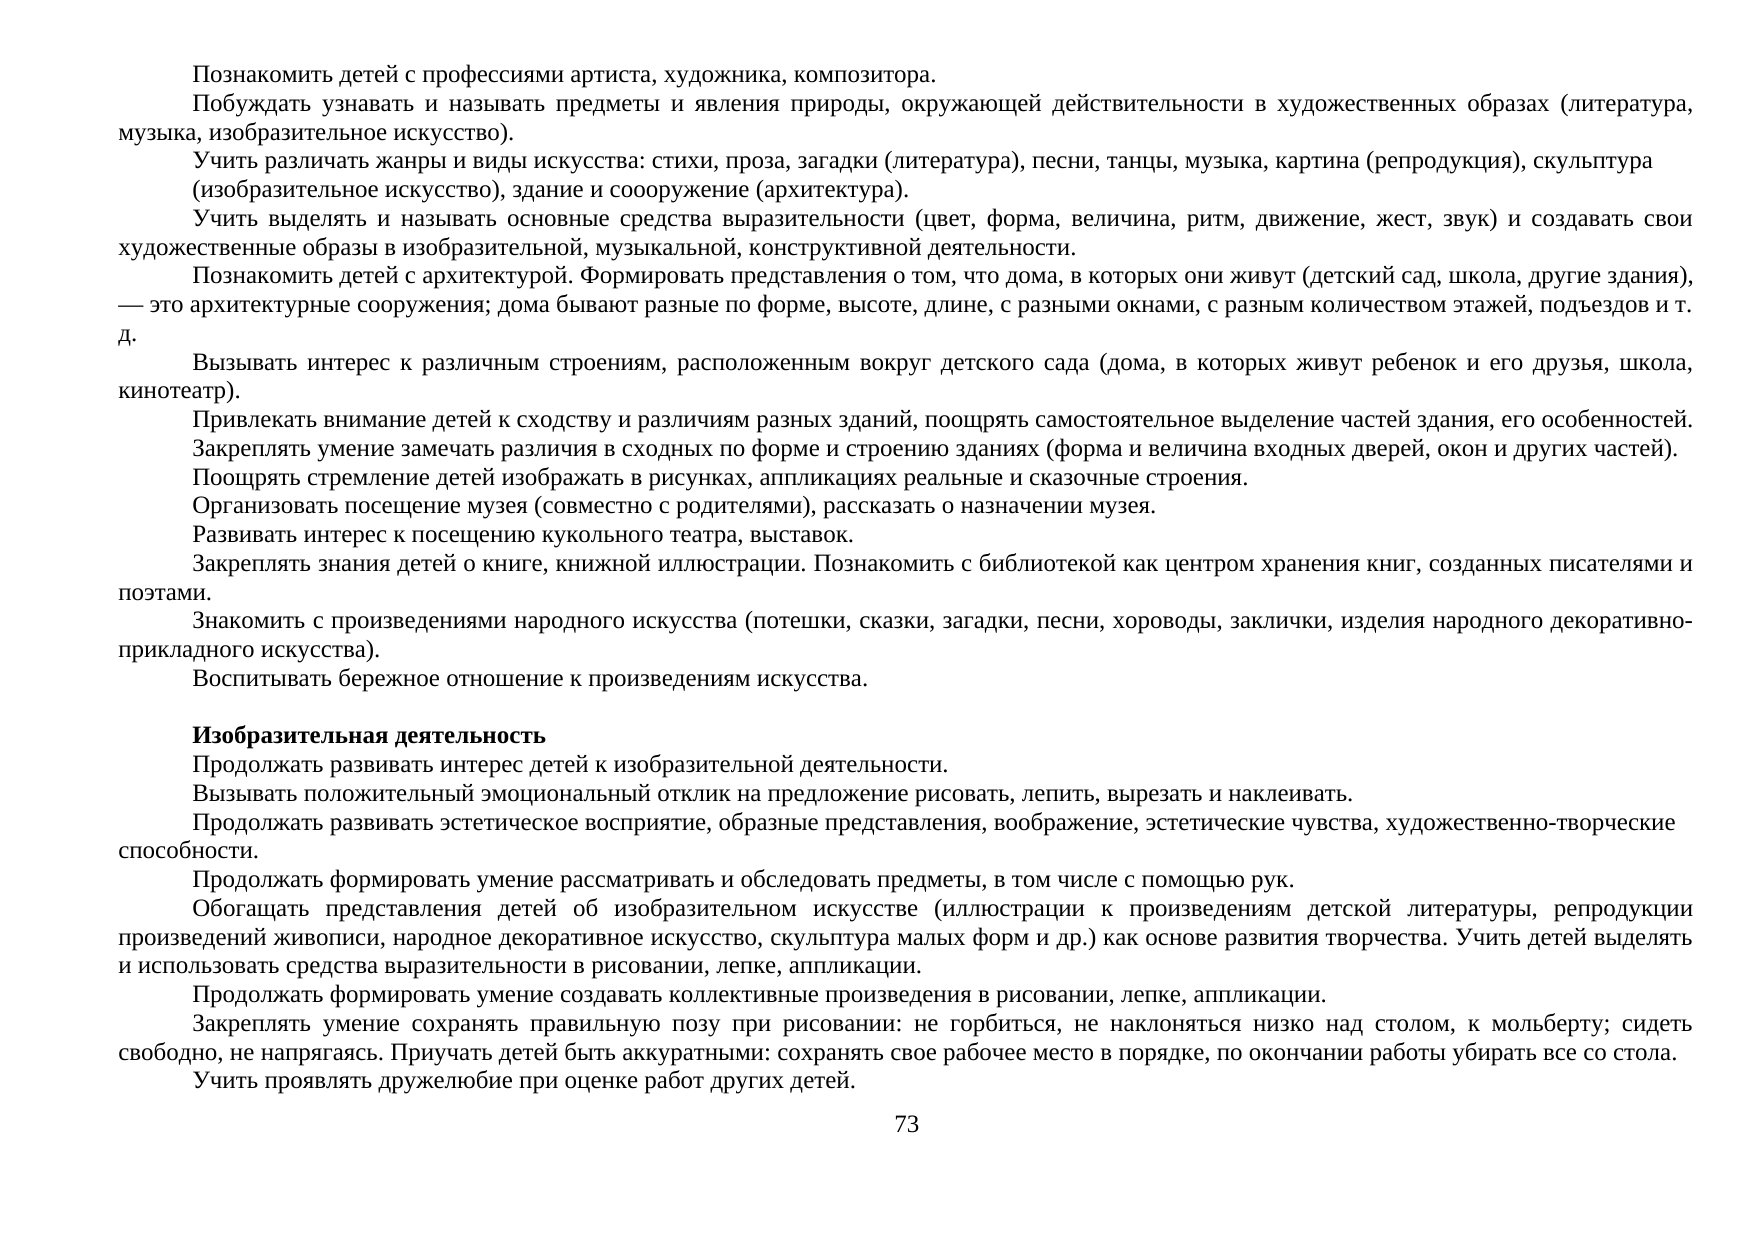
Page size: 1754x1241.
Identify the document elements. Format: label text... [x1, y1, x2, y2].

text Учить проявлять дружелюбие при оценке работ других детей. [118, 1065, 1695, 1094]
text Изобразительная деятельность [118, 720, 1695, 749]
text Закреплять умение сохранять правильную позу при рисовании: не горбиться, не наклоняться низко над столом, к мольберту; сидеть свободно, не напрягаясь. Приучать детей быть аккуратными: сохранять свое рабочее место в порядке, по окончании работы убирать все со стола. [118, 1008, 1695, 1065]
text Закреплять умение замечать различия в сходных по форме и строению зданиях (форма и величина входных дверей, окон и других частей). [118, 433, 1695, 462]
text Привлекать внимание детей к сходству и различиям разных зданий, поощрять самостоятельное выделение частей здания, его особенностей. [118, 404, 1695, 433]
text Продолжать развивать интерес детей к изобразительной деятельности. [118, 749, 1695, 778]
text Учить выделять и называть основные средства выразительности (цвет, форма, величина, ритм, движение, жест, звук) и создавать свои художественные образы в изобразительной, музыкальной, конструктивной деятельности. [118, 203, 1695, 260]
text Учить различать жанры и виды искусства: стихи, проза, загадки (литература), песни, танцы, музыка, картина (репродукция), скульптура [118, 145, 1695, 174]
text Организовать посещение музея (совместно с родителями), рассказать о назначении музея. [118, 490, 1695, 519]
text Познакомить детей с профессиями артиста, художника, композитора. [118, 59, 1695, 88]
text (изобразительное искусство), здание и соооружение (архитектура). [118, 174, 1695, 203]
text Поощрять стремление детей изображать в рисунках, аппликациях реальные и сказочные строения. [118, 462, 1695, 490]
text Обогащать представления детей об изобразительном искусстве (иллюстрации к произведениям детской литературы, репродукции произведений живописи, народное декоративное искусство, скульптура малых форм и др.) как основе развития творчества. Учить детей выделять и использовать средства выразительности в рисовании, лепке, аппликации. [118, 893, 1695, 979]
text Развивать интерес к посещению кукольного театра, выставок. [118, 519, 1695, 548]
text Воспитывать бережное отношение к произведениям искусства. [118, 663, 1695, 692]
text Продолжать формировать умение создавать коллективные произведения в рисовании, лепке, аппликации. [118, 979, 1695, 1008]
text Вызывать интерес к различным строениям, расположенным вокруг детского сада (дома, в которых живут ребенок и его друзья, школа, кинотеатр). [118, 347, 1695, 404]
text Познакомить детей с архитектурой. Формировать представления о том, что дома, в которых они живут (детский сад, школа, другие здания), — это архитектурные сооружения; дома бывают разные по форме, высоте, длине, с разными окнами, с разным количеством этажей, подъездов и т. д. [118, 260, 1695, 347]
text Вызывать положительный эмоциональный отклик на предложение рисовать, лепить, вырезать и наклеивать. [118, 778, 1695, 807]
text Продолжать формировать умение рассматривать и обследовать предметы, в том числе с помощью рук. [118, 864, 1695, 893]
text Закреплять знания детей о книге, книжной иллюстрации. Познакомить с библиотекой как центром хранения книг, созданных писателями и поэтами. [118, 548, 1695, 605]
text способности. [118, 835, 1695, 864]
text Побуждать узнавать и называть предметы и явления природы, окружающей действительности в художественных образах (литература, музыка, изобразительное искусство). [118, 88, 1695, 145]
text Знакомить с произведениями народного искусства (потешки, сказки, загадки, песни, хороводы, заклички, изделия народного декоративно-прикладного искусства). [118, 605, 1695, 663]
text Продолжать развивать эстетическое восприятие, образные представления, воображение, эстетические чувства, художественно-творческие [118, 807, 1695, 835]
